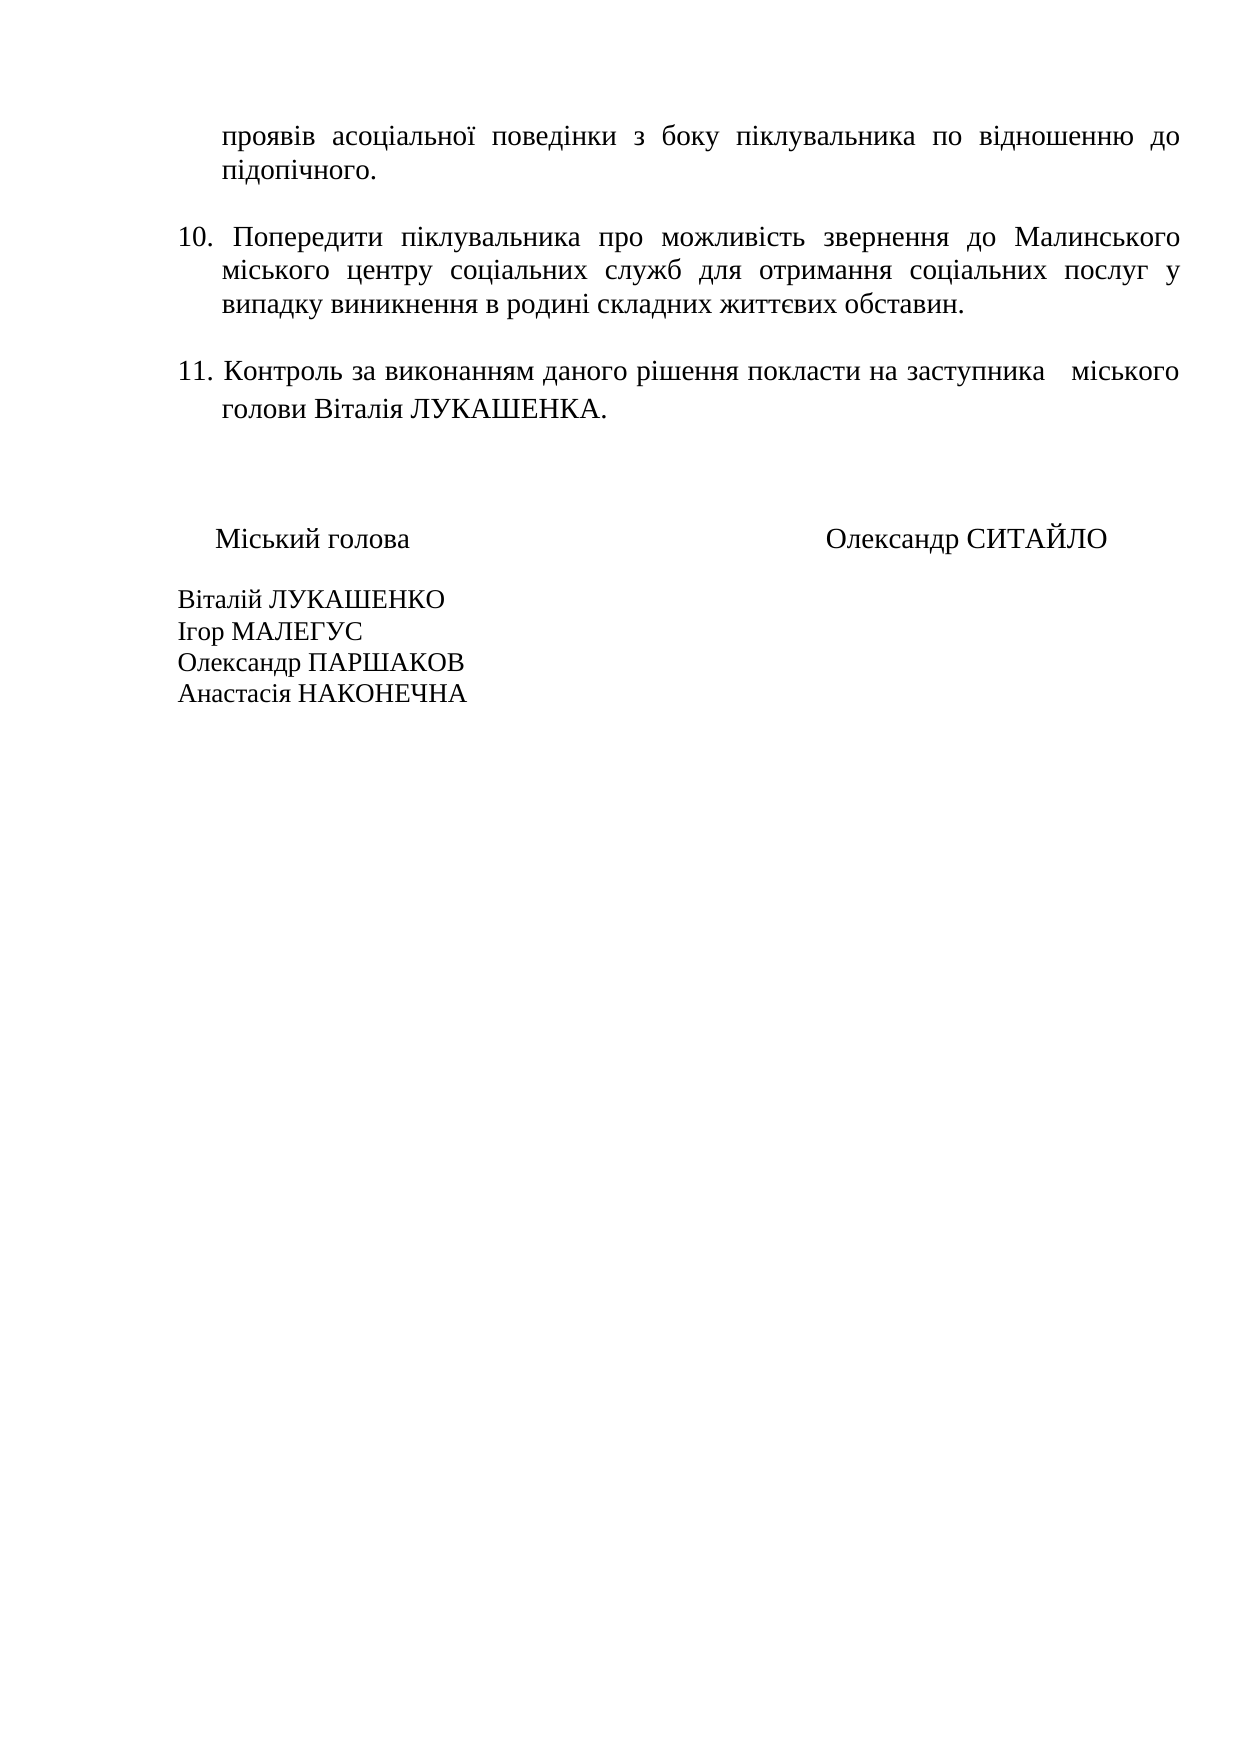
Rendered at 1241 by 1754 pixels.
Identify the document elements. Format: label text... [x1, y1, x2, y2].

text Ігор МАЛЕГУС [177, 614, 1181, 646]
list Контроль за виконанням даного рішення покласти на заступника міського голови Віталія ЛУКАШЕНКА. [177, 353, 1181, 425]
text Олександр ПАРШАКОВ [177, 646, 1181, 677]
text Анастасія НАКОНЕЧНА [177, 677, 1181, 708]
text Віталій ЛУКАШЕНКО [177, 583, 1181, 614]
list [177, 118, 1181, 185]
text Міський голова Олександр СИТАЙЛО [215, 521, 1181, 555]
list Попередити піклувальника про можливість звернення до Малинського міського центру соціальних служб для отримання соціальних послуг у випадку виникнення в родині складних життєвих обставин. [177, 219, 1181, 319]
